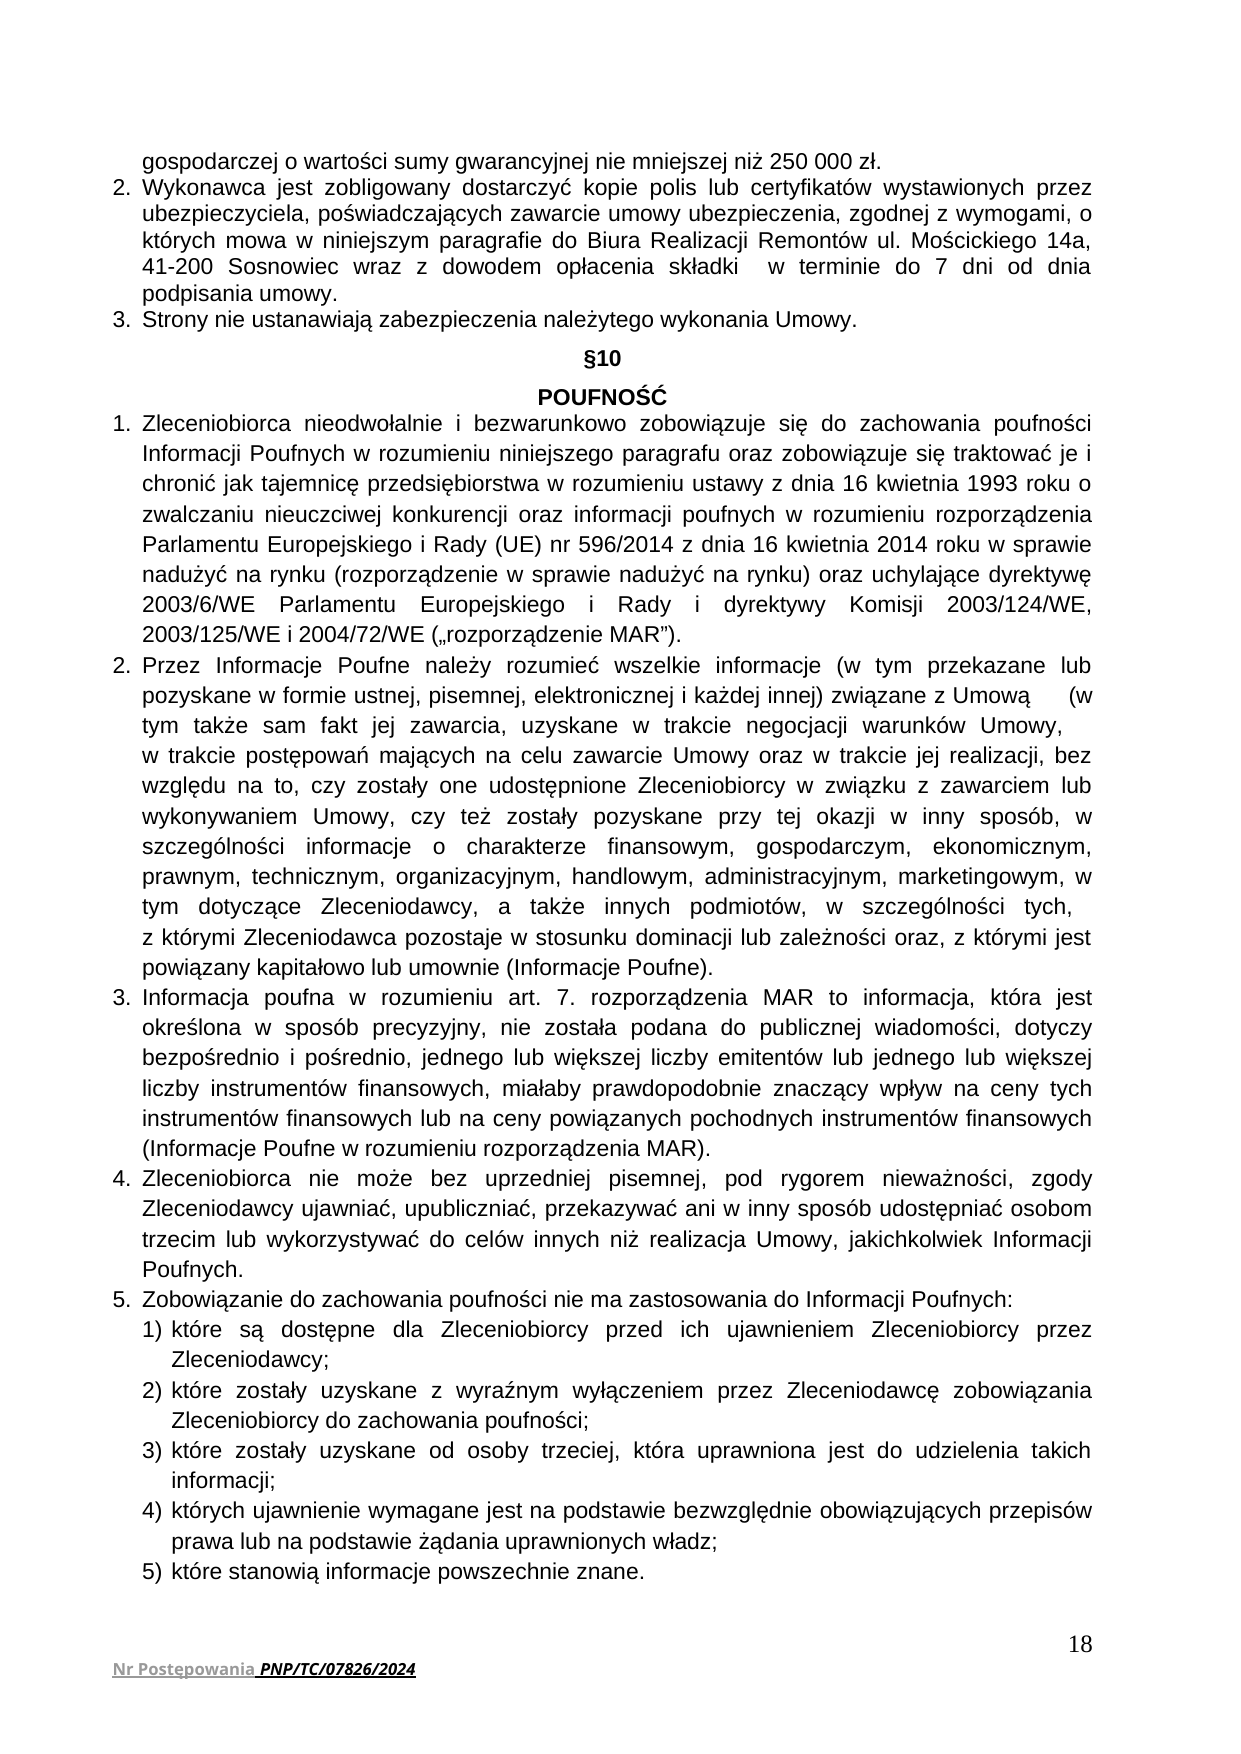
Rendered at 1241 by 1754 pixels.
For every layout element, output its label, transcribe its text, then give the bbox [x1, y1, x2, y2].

text §10 [112, 345, 1092, 371]
list Informacja poufna w rozumieniu art. 7. rozporządzenia MAR to informacja, która jest określona w sposób precyzyjny, nie została podana do publicznej wiadomości, dotyczy bezpośrednio i pośrednio, jednego lub większej liczby emitentów lub jednego lub większej liczby instrumentów finansowych, miałaby prawdopodobnie znaczący wpływ na ceny tych instrumentów finansowych lub na ceny powiązanych pochodnych instrumentów finansowych (Informacje Poufne w rozumieniu rozporządzenia MAR). [112, 984, 1092, 1161]
list Zleceniobiorca nie może bez uprzedniej pisemnej, pod rygorem nieważności, zgody Zleceniodawcy ujawniać, upubliczniać, przekazywać ani w inny sposób udostępniać osobom trzecim lub wykorzystywać do celów innych niż realizacja Umowy, jakichkolwiek Informacji Poufnych. [112, 1165, 1092, 1282]
list które zostały uzyskane z wyraźnym wyłączeniem przez Zleceniodawcę zobowiązania Zleceniobiorcy do zachowania poufności; [142, 1377, 1092, 1433]
text POUFNOŚĆ [112, 383, 1092, 410]
list które stanowią informacje powszechnie znane. [142, 1558, 1092, 1584]
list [112, 148, 1092, 174]
list które są dostępne dla Zleceniobiorcy przed ich ujawnieniem Zleceniobiorcy przez Zleceniodawcy; [142, 1316, 1092, 1373]
list których ujawnienie wymagane jest na podstawie bezwzględnie obowiązujących przepisów prawa lub na podstawie żądania uprawnionych władz; [142, 1497, 1092, 1554]
list Zobowiązanie do zachowania poufności nie ma zastosowania do Informacji Poufnych: [112, 1286, 1092, 1312]
list Zleceniobiorca nieodwołalnie i bezwarunkowo zobowiązuje się do zachowania poufności Informacji Poufnych w rozumieniu niniejszego paragrafu oraz zobowiązuje się traktować je i chronić jak tajemnicę przedsiębiorstwa w rozumieniu ustawy z dnia 16 kwietnia 1993 roku o zwalczaniu nieuczciwej konkurencji oraz informacji poufnych w rozumieniu rozporządzenia Parlamentu Europejskiego i Rady (UE) nr 596/2014 z dnia 16 kwietnia 2014 roku w sprawie nadużyć na rynku (rozporządzenie w sprawie nadużyć na rynku) oraz uchylające dyrektywę 2003/6/WE Parlamentu Europejskiego i Rady i dyrektywy Komisji 2003/124/WE, 2003/125/WE i 2004/72/WE („rozporządzenie MAR”). [112, 410, 1092, 648]
list Strony nie ustanawiają zabezpieczenia należytego wykonania Umowy. [112, 306, 1092, 332]
list które zostały uzyskane od osoby trzeciej, która uprawniona jest do udzielenia takich informacji; [142, 1437, 1092, 1493]
list Przez Informacje Poufne należy rozumieć wszelkie informacje (w tym przekazane lub pozyskane w formie ustnej, pisemnej, elektronicznej i każdej innej) związane z Umową (w tym także sam fakt jej zawarcia, uzyskane w trakcie negocjacji warunków Umowy, w trakcie postępowań mających na celu zawarcie Umowy oraz w trakcie jej realizacji, bez względu na to, czy zostały one udostępnione Zleceniobiorcy w związku z zawarciem lub wykonywaniem Umowy, czy też zostały pozyskane przy tej okazji w inny sposób, w szczególności informacje o charakterze finansowym, gospodarczym, ekonomicznym, prawnym, technicznym, organizacyjnym, handlowym, administracyjnym, marketingowym, w tym dotyczące Zleceniodawcy, a także innych podmiotów, w szczególności tych, z którymi Zleceniodawca pozostaje w stosunku dominacji lub zależności oraz, z którymi jest powiązany kapitałowo lub umownie (Informacje Poufne). [112, 652, 1092, 980]
list Wykonawca jest zobligowany dostarczyć kopie polis lub certyfikatów wystawionych przez ubezpieczyciela, poświadczających zawarcie umowy ubezpieczenia, zgodnej z wymogami, o których mowa w niniejszym paragrafie do Biura Realizacji Remontów ul. Mościckiego 14a, 41-200 Sosnowiec wraz z dowodem opłacenia składki w terminie do 7 dni od dnia podpisania umowy. [112, 174, 1092, 306]
